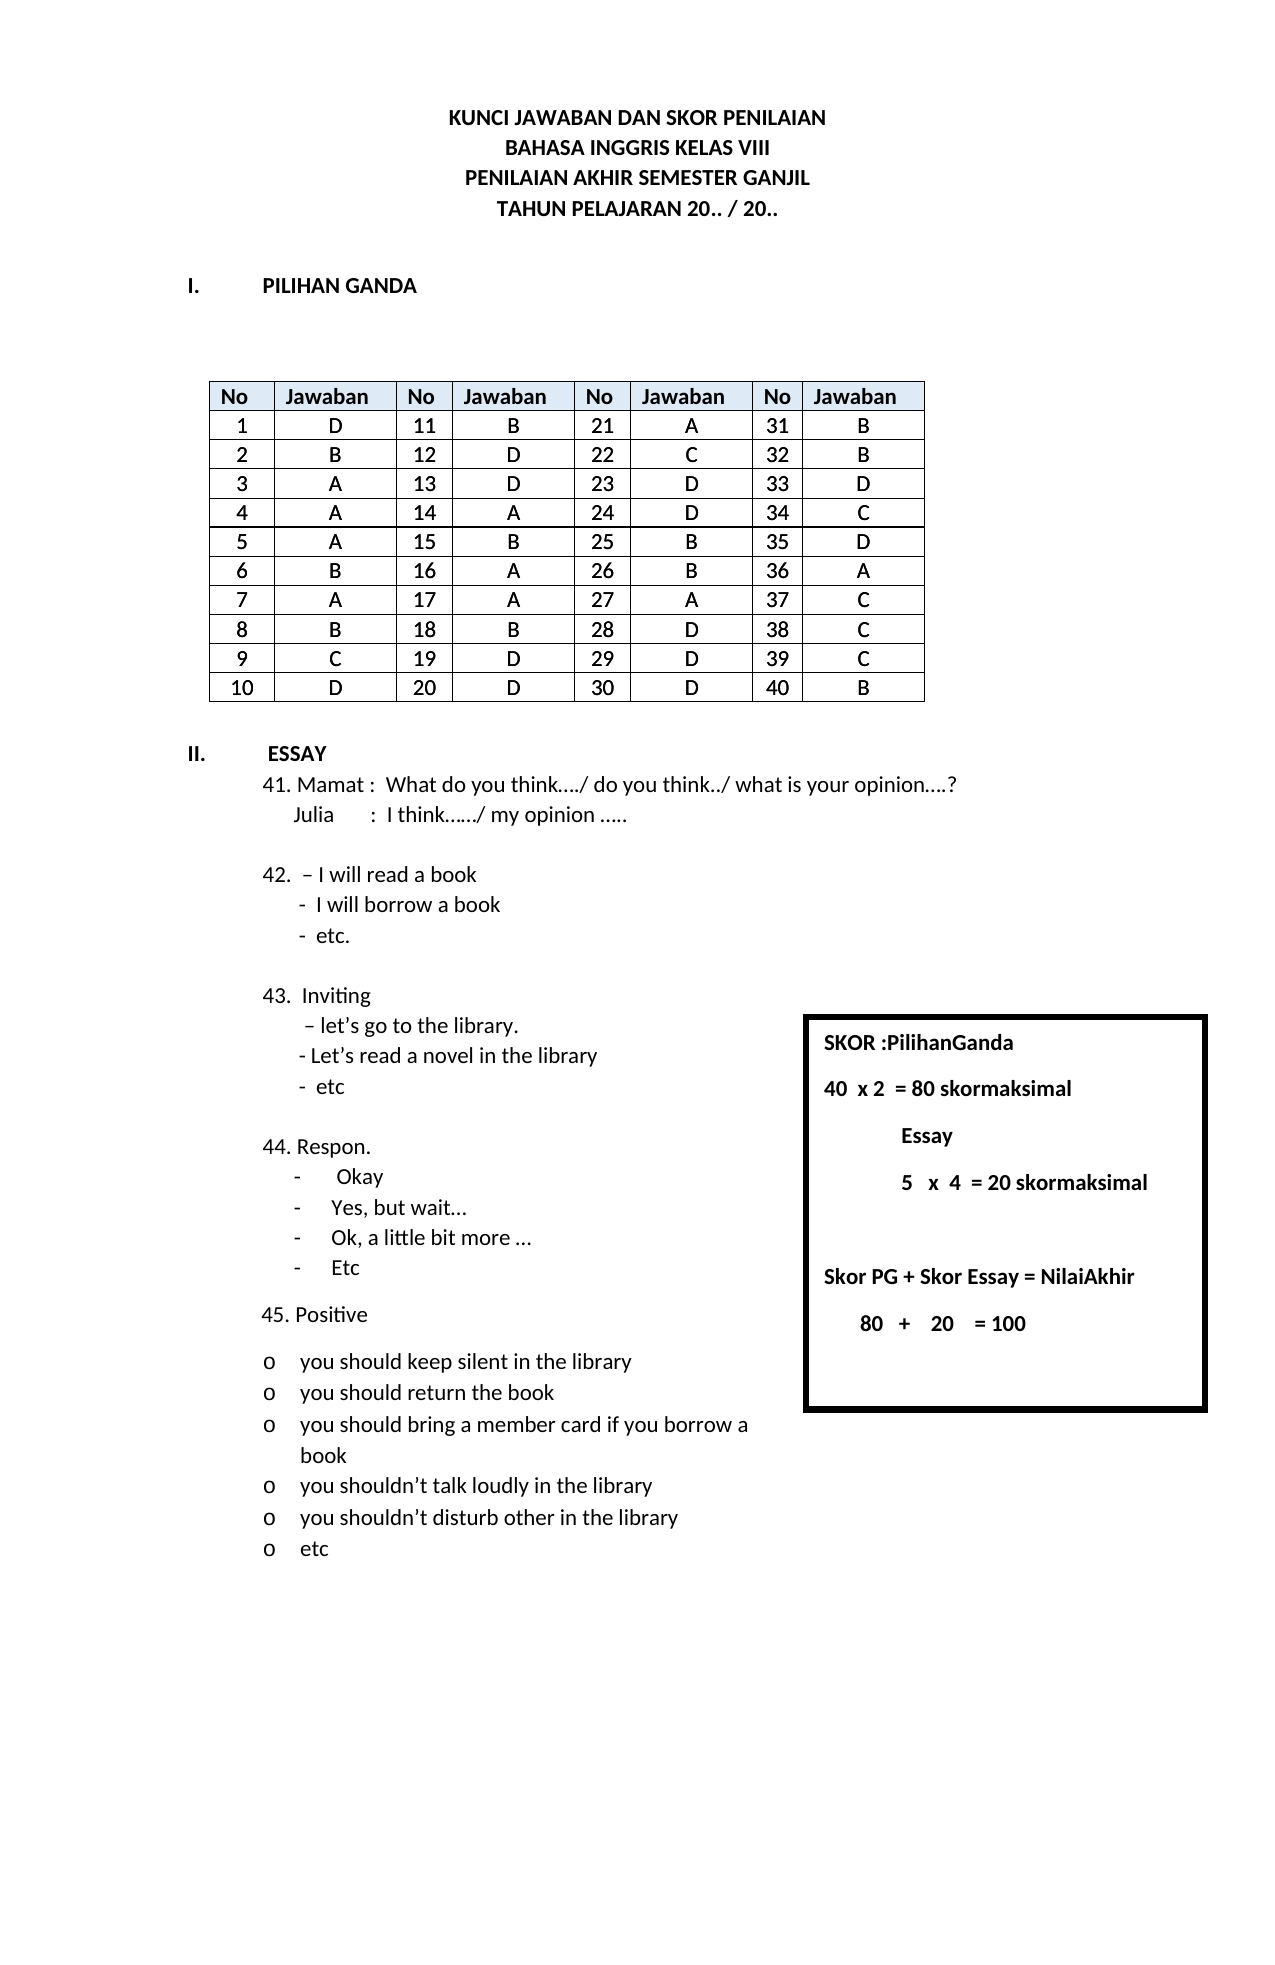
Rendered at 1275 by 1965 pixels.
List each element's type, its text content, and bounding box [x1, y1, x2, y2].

list - etc. [262, 921, 1125, 949]
list you shouldn’t disturb other in the library [262, 1503, 1125, 1532]
table_cell A [453, 557, 574, 584]
table_cell D [631, 469, 752, 497]
table_cell 18 [397, 615, 452, 643]
table_cell B [453, 615, 574, 643]
table_cell C [275, 644, 396, 672]
list you shouldn’t talk loudly in the library [262, 1471, 1125, 1501]
table_cell 33 [753, 469, 802, 497]
list etc [262, 1534, 1125, 1563]
list Julia : I think……/ my opinion ….. [262, 800, 1125, 828]
text PENILAIAN AKHIR SEMESTER GANJIL [150, 163, 1125, 192]
table_cell 7 [210, 586, 274, 614]
table_header Jawaban [803, 382, 924, 410]
list – let’s go to the library. [262, 1011, 1125, 1039]
list Okay [294, 1162, 803, 1191]
table_cell 25 [575, 528, 630, 556]
text KUNCI JAWABAN DAN SKOR PENILAIAN [150, 103, 1125, 131]
table_cell 4 [210, 499, 274, 526]
list 43. Inviting [262, 981, 1125, 1009]
table_cell A [275, 499, 396, 526]
table_cell C [803, 586, 924, 614]
table_cell 3 [210, 469, 274, 497]
table_cell B [631, 528, 752, 556]
table_cell 1 [210, 411, 274, 439]
table_cell D [631, 644, 752, 672]
table_header Jawaban [453, 382, 574, 410]
list 44. Respon. [262, 1132, 803, 1160]
table_cell C [803, 499, 924, 526]
table_cell D [631, 499, 752, 526]
table_cell 38 [753, 615, 802, 643]
table_cell B [453, 528, 574, 556]
table_cell B [275, 440, 396, 468]
table_cell 39 [753, 644, 802, 672]
table_cell A [275, 469, 396, 497]
table_cell 31 [753, 411, 802, 439]
table_cell 19 [397, 644, 452, 672]
table_cell 16 [397, 557, 452, 584]
table_cell 15 [397, 528, 452, 556]
list you should bring a member card if you borrow a book [262, 1410, 1125, 1469]
table_cell A [803, 557, 924, 584]
table_cell A [453, 586, 574, 614]
table_cell 12 [397, 440, 452, 468]
table_cell 37 [753, 586, 802, 614]
table_header Jawaban [275, 382, 396, 410]
table_cell 23 [575, 469, 630, 497]
table_cell A [631, 411, 752, 439]
table_cell B [803, 440, 924, 468]
table_cell 2 [210, 440, 274, 468]
table_cell 11 [397, 411, 452, 439]
table_cell 17 [397, 586, 452, 614]
text BAHASA INGGRIS KELAS VIII [150, 133, 1125, 161]
table_cell 21 [575, 411, 630, 439]
table_cell 28 [575, 615, 630, 643]
table_cell B [631, 557, 752, 584]
table_cell D [631, 673, 752, 701]
table_cell C [631, 440, 752, 468]
table_header No [397, 382, 452, 410]
table_cell D [275, 411, 396, 439]
table_cell D [453, 440, 574, 468]
table_cell 9 [210, 644, 274, 672]
table_cell D [453, 673, 574, 701]
list Etc [294, 1253, 803, 1281]
table_cell 26 [575, 557, 630, 584]
table_cell A [275, 528, 396, 556]
table_cell A [275, 586, 396, 614]
table_header No [753, 382, 802, 410]
table_cell B [803, 673, 924, 701]
list ESSAY [187, 739, 1125, 768]
table_cell D [803, 469, 924, 497]
table_cell 5 [210, 528, 274, 556]
table_cell B [275, 615, 396, 643]
list you should keep silent in the library [262, 1347, 803, 1376]
table_cell 10 [210, 673, 274, 701]
table_cell B [803, 411, 924, 439]
table_cell C [803, 644, 924, 672]
table_cell B [275, 557, 396, 584]
table_header Jawaban [631, 382, 752, 410]
table_header No [575, 382, 630, 410]
table_cell 27 [575, 586, 630, 614]
list Ok, a little bit more … [294, 1223, 803, 1251]
table_cell A [631, 586, 752, 614]
table_cell B [453, 411, 574, 439]
table_cell D [803, 528, 924, 556]
list - etc [262, 1072, 803, 1100]
table_cell 29 [575, 644, 630, 672]
table_cell D [453, 469, 574, 497]
table_cell 30 [575, 673, 630, 701]
list 41. Mamat : What do you think…./ do you think../ what is your opinion….? [262, 770, 1125, 798]
list PILIHAN GANDA [187, 271, 1125, 299]
table_cell 36 [753, 557, 802, 584]
table_cell D [453, 644, 574, 672]
table_cell 24 [575, 499, 630, 526]
list - I will borrow a book [262, 891, 1125, 919]
list - Let’s read a novel in the library [262, 1042, 803, 1070]
table_cell 14 [397, 499, 452, 526]
table_cell D [631, 615, 752, 643]
table_cell 22 [575, 440, 630, 468]
table_cell C [803, 615, 924, 643]
text TAHUN PELAJARAN 20.. / 20.. [150, 194, 1125, 222]
table_header No [210, 382, 274, 410]
table_cell 34 [753, 499, 802, 526]
table_cell 35 [753, 528, 802, 556]
text 45. Positive [150, 1300, 803, 1328]
list 42. – I will read a book [262, 860, 1125, 888]
table_cell 32 [753, 440, 802, 468]
table_cell 6 [210, 557, 274, 584]
table_cell A [453, 499, 574, 526]
list Yes, but wait… [294, 1193, 803, 1221]
table_cell 40 [753, 673, 802, 701]
table_cell D [275, 673, 396, 701]
list you should return the book [262, 1378, 803, 1407]
table_cell 20 [397, 673, 452, 701]
table_cell 13 [397, 469, 452, 497]
table_cell 8 [210, 615, 274, 643]
